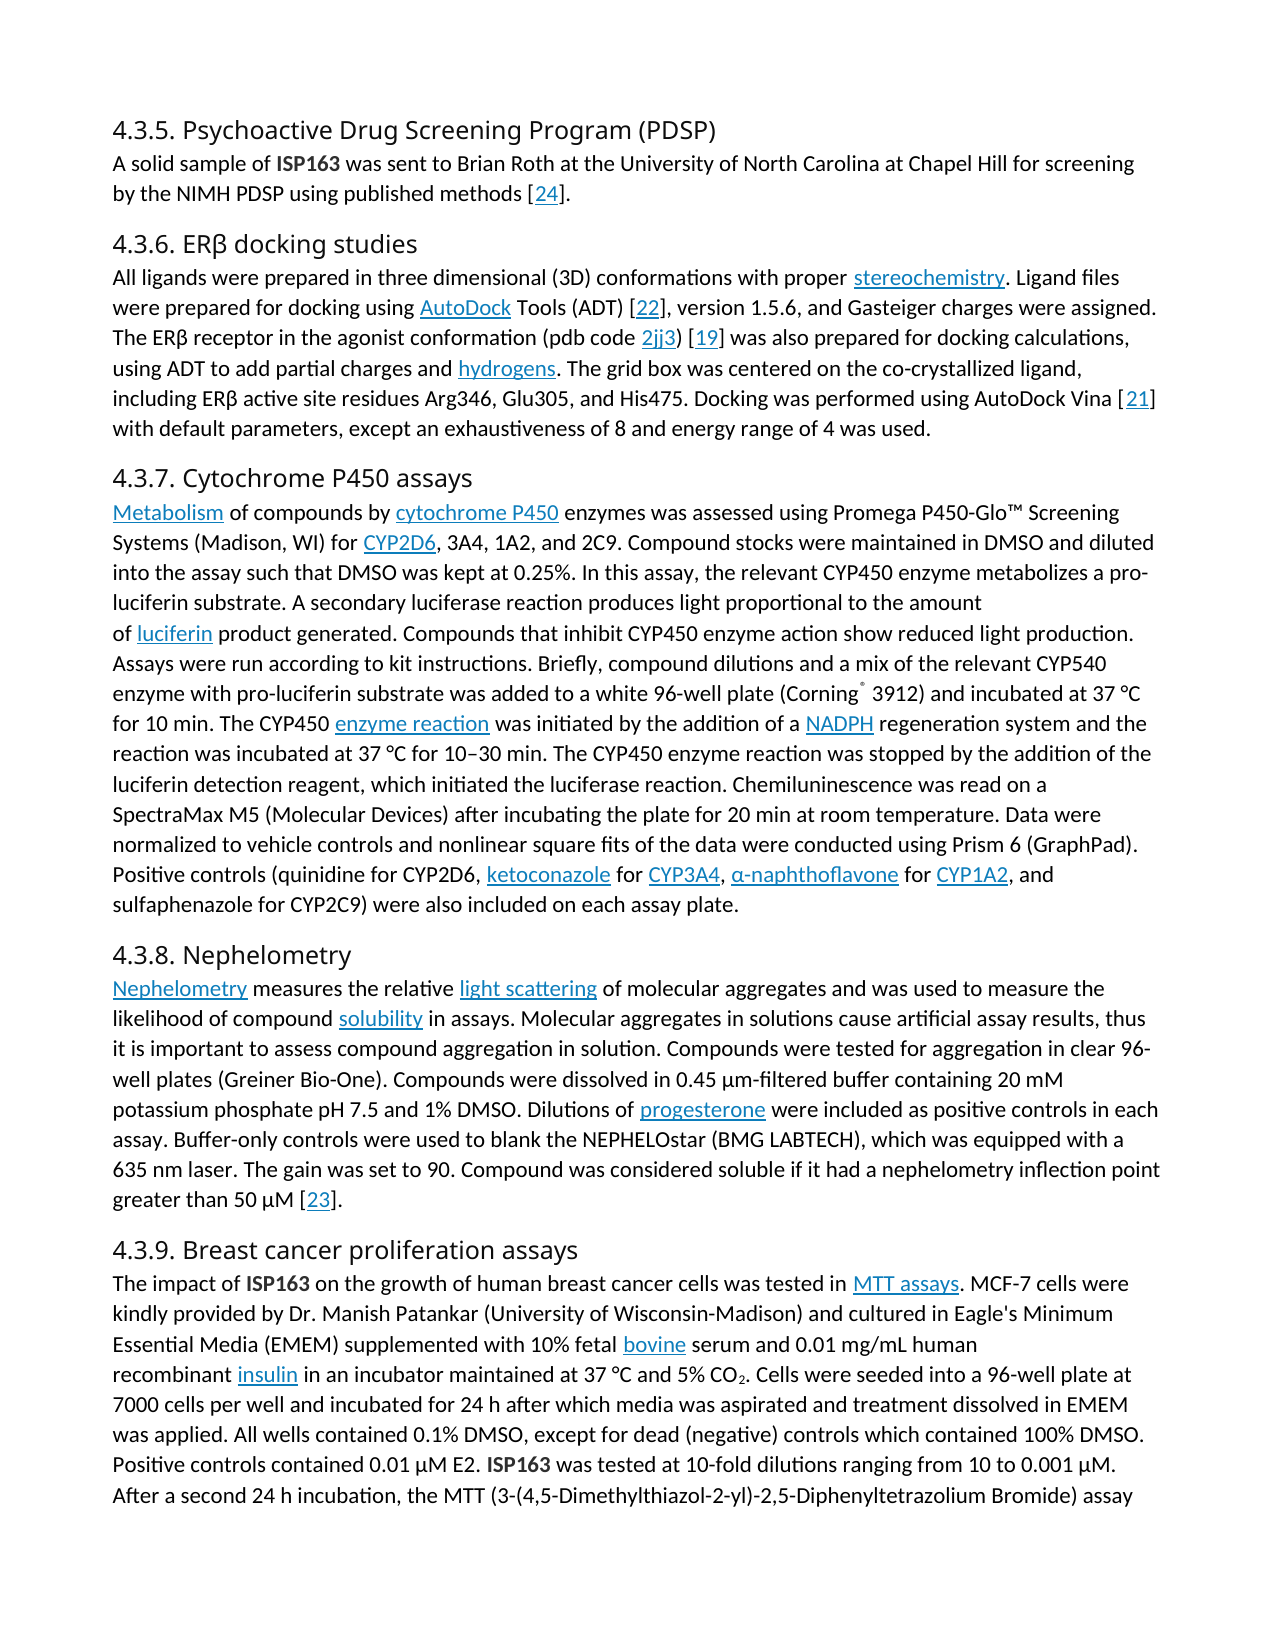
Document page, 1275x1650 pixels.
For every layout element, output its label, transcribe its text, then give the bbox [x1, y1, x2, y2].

subtitle 4.3.5. Psychoactive Drug Screening Program (PDSP) [112, 112, 1162, 147]
text Nephelometry measures the relative light scattering of molecular aggregates and was used to measure the likelihood of compound solubility in assays. Molecular aggregates in solutions cause artificial assay results, thus it is important to assess compound aggregation in solution. Compounds were tested for aggregation in clear 96-well plates (Greiner Bio-One). Compounds were dissolved in 0.45 μm-filtered buffer containing 20 mM potassium phosphate pH 7.5 and 1% DMSO. Dilutions of progesterone were included as positive controls in each assay. Buffer-only controls were used to blank the NEPHELOstar (BMG LABTECH), which was equipped with a 635 nm laser. The gain was set to 90. Compound was considered soluble if it had a nephelometry inflection point greater than 50 μM [23]. [112, 974, 1162, 1214]
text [112, 1269, 1162, 1509]
subtitle 4.3.7. Cytochrome P450 assays [112, 461, 1162, 495]
text All ligands were prepared in three dimensional (3D) conformations with proper stereochemistry. Ligand files were prepared for docking using AutoDock Tools (ADT) [22], version 1.5.6, and Gasteiger charges were assigned. The ERβ receptor in the agonist conformation (pdb code 2jj3) [19] was also prepared for docking calculations, using ADT to add partial charges and hydrogens. The grid box was centered on the co-crystallized ligand, including ERβ active site residues Arg346, Glu305, and His475. Docking was performed using AutoDock Vina [21] with default parameters, except an exhaustiveness of 8 and energy range of 4 was used. [112, 263, 1162, 442]
text Metabolism of compounds by cytochrome P450 enzymes was assessed using Promega P450-Glo™ Screening Systems (Madison, WI) for CYP2D6, 3A4, 1A2, and 2C9. Compound stocks were maintained in DMSO and diluted into the assay such that DMSO was kept at 0.25%. In this assay, the relevant CYP450 enzyme metabolizes a pro-luciferin substrate. A secondary luciferase reaction produces light proportional to the amount of luciferin product generated. Compounds that inhibit CYP450 enzyme action show reduced light production. Assays were run according to kit instructions. Briefly, compound dilutions and a mix of the relevant CYP540 enzyme with pro-luciferin substrate was added to a white 96-well plate (Corning® 3912) and incubated at 37 °C for 10 min. The CYP450 enzyme reaction was initiated by the addition of a NADPH regeneration system and the reaction was incubated at 37 °C for 10–30 min. The CYP450 enzyme reaction was stopped by the addition of the luciferin detection reagent, which initiated the luciferase reaction. Chemiluninescence was read on a SpectraMax M5 (Molecular Devices) after incubating the plate for 20 min at room temperature. Data were normalized to vehicle controls and nonlinear square fits of the data were conducted using Prism 6 (GraphPad). Positive controls (quinidine for CYP2D6, ketoconazole for CYP3A4, α-naphthoflavone for CYP1A2, and sulfaphenazole for CYP2C9) were also included on each assay plate. [112, 498, 1162, 918]
subtitle 4.3.9. Breast cancer proliferation assays [112, 1232, 1162, 1267]
text A solid sample of ISP163 was sent to Brian Roth at the University of North Carolina at Chapel Hill for screening by the NIMH PDSP using published methods [24]. [112, 149, 1162, 207]
subtitle 4.3.8. Nephelometry [112, 937, 1162, 971]
subtitle 4.3.6. ERβ docking studies [112, 226, 1162, 260]
